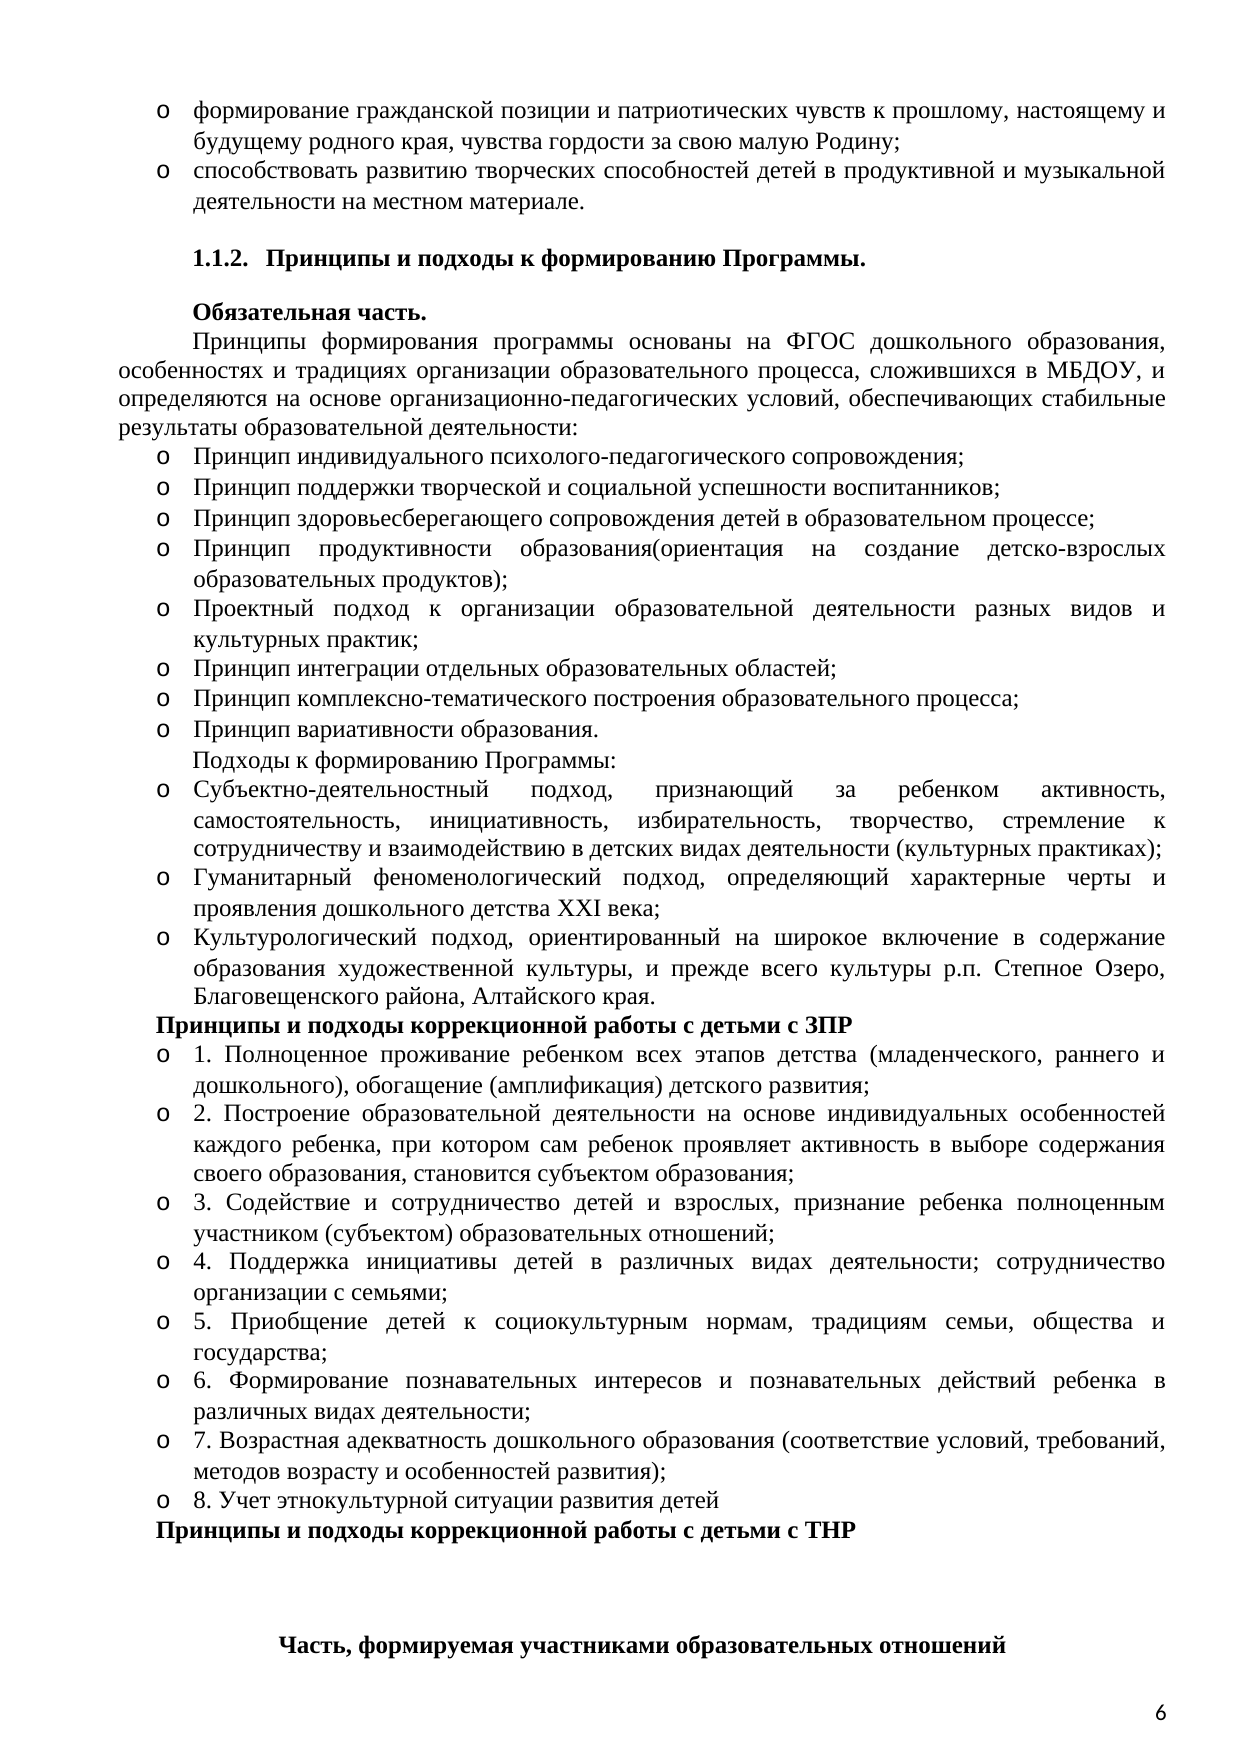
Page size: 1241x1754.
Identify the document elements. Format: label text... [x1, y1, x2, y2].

list Принцип продуктивности образования(ориентация на создание детско-взрослых образовательных продуктов); [156, 533, 1167, 593]
text Подходы к формированию Программы: [118, 745, 1167, 774]
list 7. Возрастная адекватность дошкольного образования (соответствие условий, требований, методов возрасту и особенностей развития); [156, 1425, 1166, 1485]
list способствовать развитию творческих способностей детей в продуктивной и музыкальной деятельности на местном материале. [156, 155, 1167, 215]
list Принцип вариативности образования. [156, 714, 1167, 745]
text Принципы формирования программы основаны на ФГОС дошкольного образования, особенностях и традициях организации образовательного процесса, сложившихся в МБДОУ, и определяются на основе организационно-педагогических условий, обеспечивающих стабильные результаты образовательной деятельности: [118, 326, 1167, 441]
list Субъектно-деятельностный подход, признающий за ребенком активность, самостоятельность, инициативность, избирательность, творчество, стремление к сотрудничеству и взаимодействию в детских видах деятельности (культурных практиках); [156, 774, 1167, 862]
list 5. Приобщение детей к социокультурным нормам, традициям семьи, общества и государства; [156, 1306, 1166, 1366]
list Принцип интеграции отдельных образовательных областей; [156, 653, 1167, 683]
list Принцип индивидуального психолого-педагогического сопровождения; [156, 441, 1167, 472]
text Обязательная часть. [118, 297, 1167, 326]
list Принципы и подходы к формированию Программы. [192, 243, 1167, 272]
list 1. Полноценное проживание ребенком всех этапов детства (младенческого, раннего и дошкольного), обогащение (амплификация) детского развития; [156, 1039, 1166, 1098]
list формирование гражданской позиции и патриотических чувств к прошлому, настоящему и будущему родного края, чувства гордости за свою малую Родину; [156, 96, 1167, 155]
list 3. Содействие и сотрудничество детей и взрослых, признание ребенка полноценным участником (субъектом) образовательных отношений; [156, 1187, 1166, 1246]
list 4. Поддержка инициативы детей в различных видах деятельности; сотрудничество организации с семьями; [156, 1246, 1166, 1306]
list Принцип здоровьесберегающего сопровождения детей в образовательном процессе; [156, 503, 1167, 533]
list Культурологический подход, ориентированный на широкое включение в содержание образования художественной культуры, и прежде всего культуры р.п. Степное Озеро, Благовещенского района, Алтайского края. [156, 922, 1167, 1010]
list 8. Учет этнокультурной ситуации развития детей [156, 1485, 1167, 1516]
list Проектный подход к организации образовательной деятельности разных видов и культурных практик; [156, 593, 1167, 653]
text Часть, формируемая участниками образовательных отношений [118, 1631, 1167, 1659]
list 6. Формирование познавательных интересов и познавательных действий ребенка в различных видах деятельности; [156, 1366, 1166, 1425]
list Принцип комплексно-тематического построения образовательного процесса; [156, 683, 1167, 714]
list Гуманитарный феноменологический подход, определяющий характерные черты и проявления дошкольного детства XXI века; [156, 862, 1167, 922]
list 2. Построение образовательной деятельности на основе индивидуальных особенностей каждого ребенка, при котором сам ребенок проявляет активность в выборе содержания своего образования, становится субъектом образования; [156, 1098, 1166, 1187]
text Принципы и подходы коррекционной работы с детьми с ЗПР [156, 1010, 1166, 1039]
text Принципы и подходы коррекционной работы с детьми с ТНР [156, 1516, 1167, 1544]
list Принцип поддержки творческой и социальной успешности воспитанников; [156, 472, 1167, 503]
